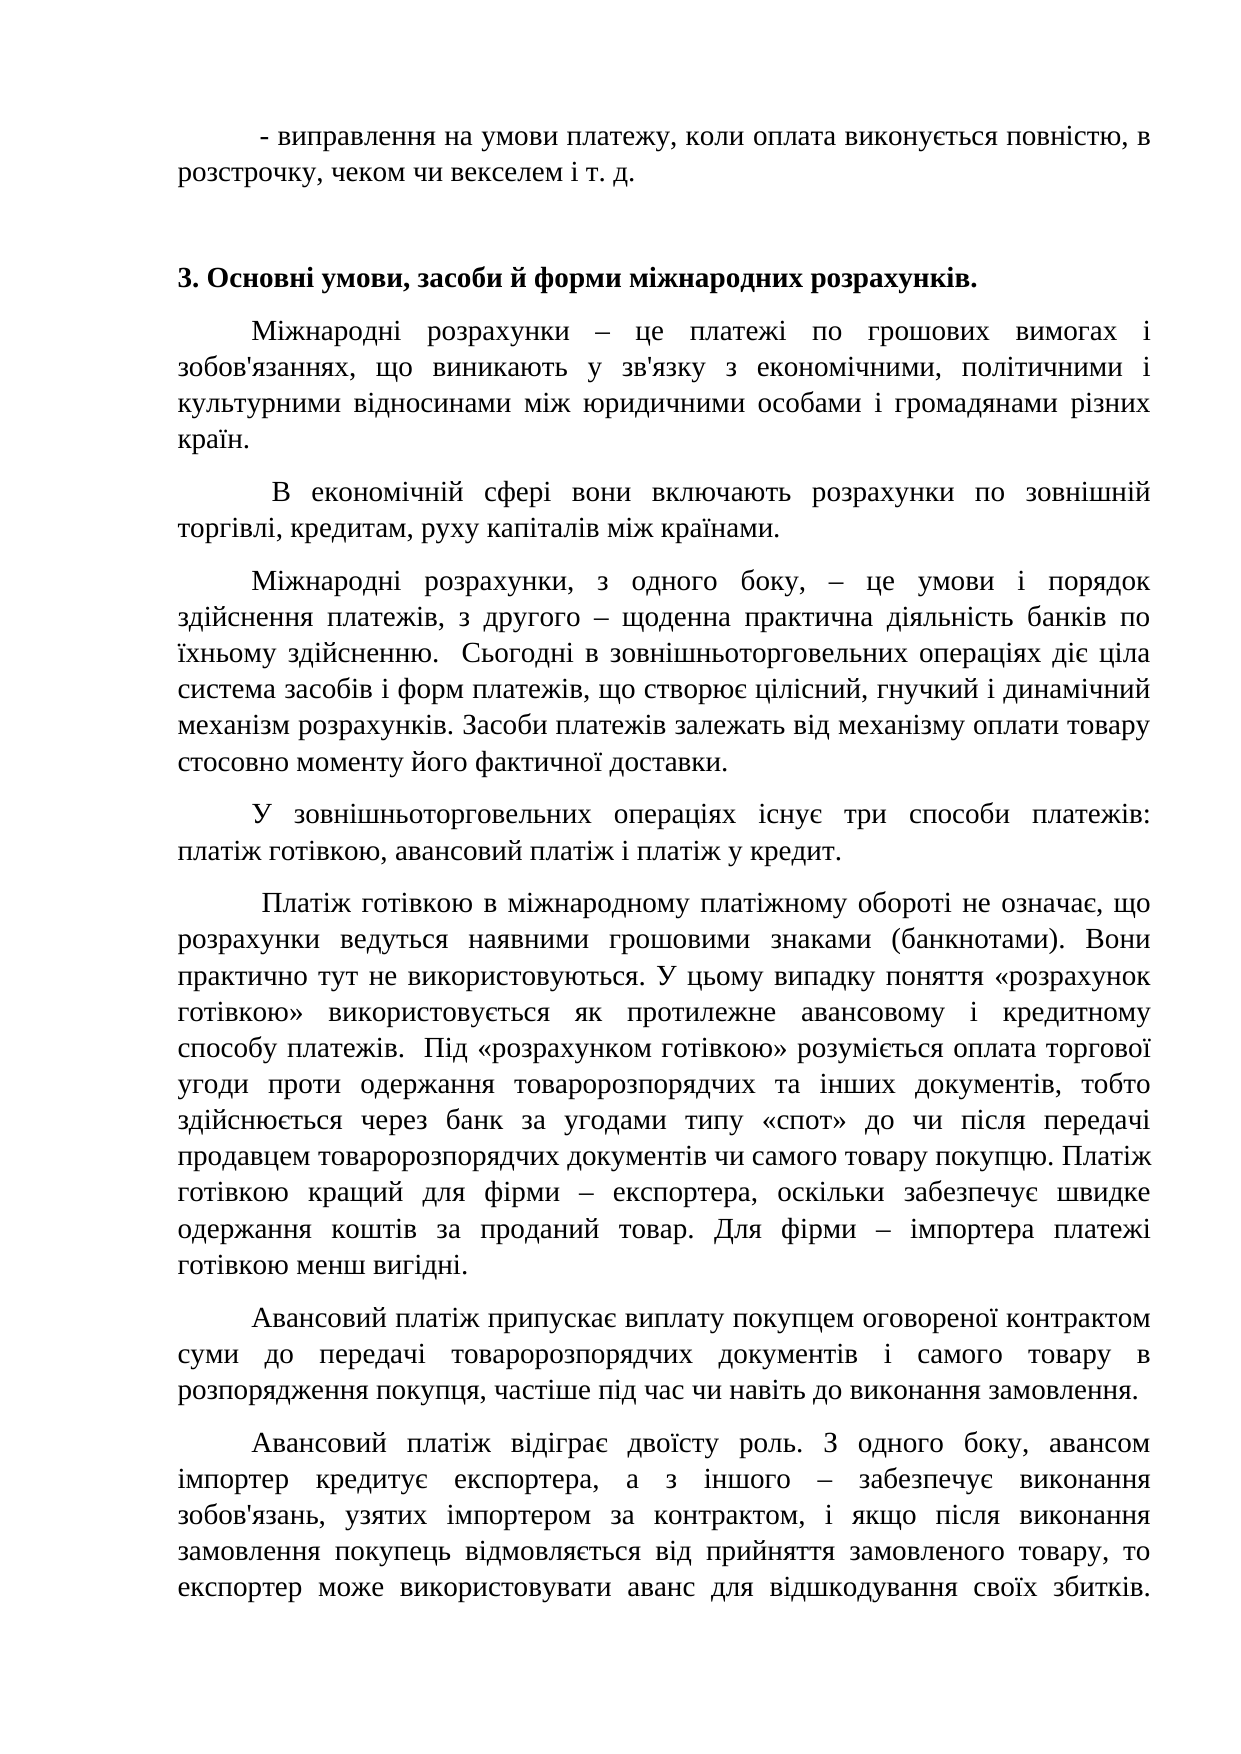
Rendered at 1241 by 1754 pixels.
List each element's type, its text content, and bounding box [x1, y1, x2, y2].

text В економічній сфері вони включають розрахунки по зовнішній торгівлі, кредитам, руху капіталів між країнами. [177, 474, 1152, 544]
text 3. Основні умови, засоби й форми міжнародних розрахунків. [177, 260, 1152, 293]
text Міжнародні розрахунки – це платежі по грошових вимогах і зобов'язаннях, що виникають у зв'язку з економічними, політичними і культурними відносинами між юридичними особами і громадянами різних країн. [177, 313, 1152, 455]
text У зовнішньоторговельних операціях існує три способи платежів: платіж готівкою, авансовий платіж і платіж у кредит. [177, 796, 1152, 866]
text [177, 1425, 1152, 1603]
text Платіж готівкою в міжнародному платіжному обороті не означає, що розрахунки ведуться наявними грошовими знаками (банкнотами). Вони практично тут не використовуються. У цьому випадку поняття «розрахунок готівкою» використовується як протилежне авансовому і кредитному способу платежів. Під «розрахунком готівкою» розуміється оплата торгової угоди проти одержання товаророзпорядчих та інших документів, тобто здійснюється через банк за угодами типу «спот» до чи після передачі продавцем товаророзпорядчих документів чи самого товару покупцю. Платіж готівкою кращий для фірми – експортера, оскільки забезпечує швидке одержання коштів за проданий товар. Для фірми – імпортера платежі готівкою менш вигідні. [177, 885, 1152, 1280]
text Авансовий платіж припускає виплату покупцем оговореної контрактом суми до передачі товаророзпорядчих документів і самого товару в розпорядження покупця, частіше під час чи навіть до виконання замовлення. [177, 1300, 1152, 1406]
text - виправлення на умови платежу, коли оплата виконується повністю, в розстрочку, чеком чи векселем і т. д. [177, 118, 1152, 188]
text Міжнародні розрахунки, з одного боку, – це умови і порядок здійснення платежів, з другого – щоденна практична діяльність банків по їхньому здійсненню. Сьогодні в зовнішньоторговельних операціях діє ціла система засобів і форм платежів, що створює цілісний, гнучкий і динамічний механізм розрахунків. Засоби платежів залежать від механізму оплати товару стосовно моменту його фактичної доставки. [177, 563, 1152, 777]
